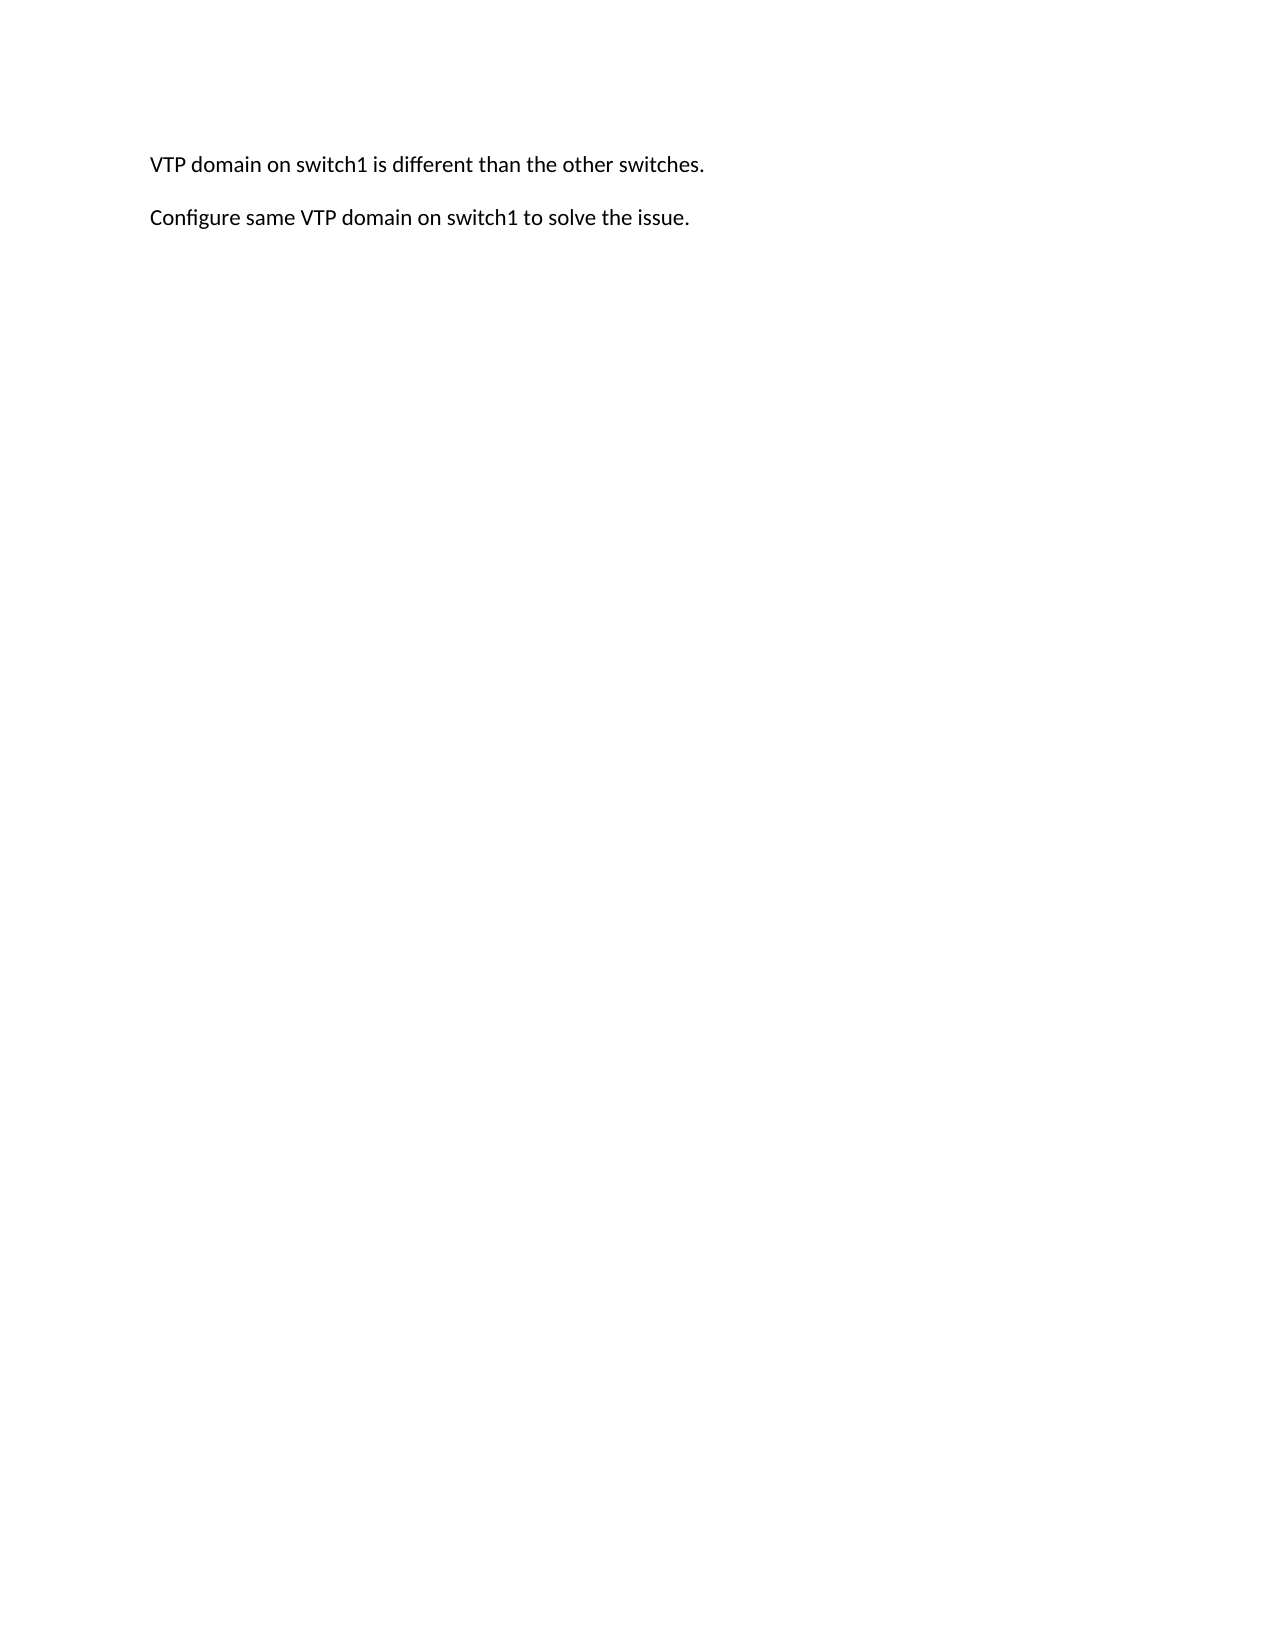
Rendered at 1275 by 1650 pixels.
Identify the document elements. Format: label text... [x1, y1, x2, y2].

text Configure same VTP domain on switch1 to solve the issue. [150, 203, 1125, 231]
text VTP domain on switch1 is different than the other switches. [150, 150, 1125, 178]
